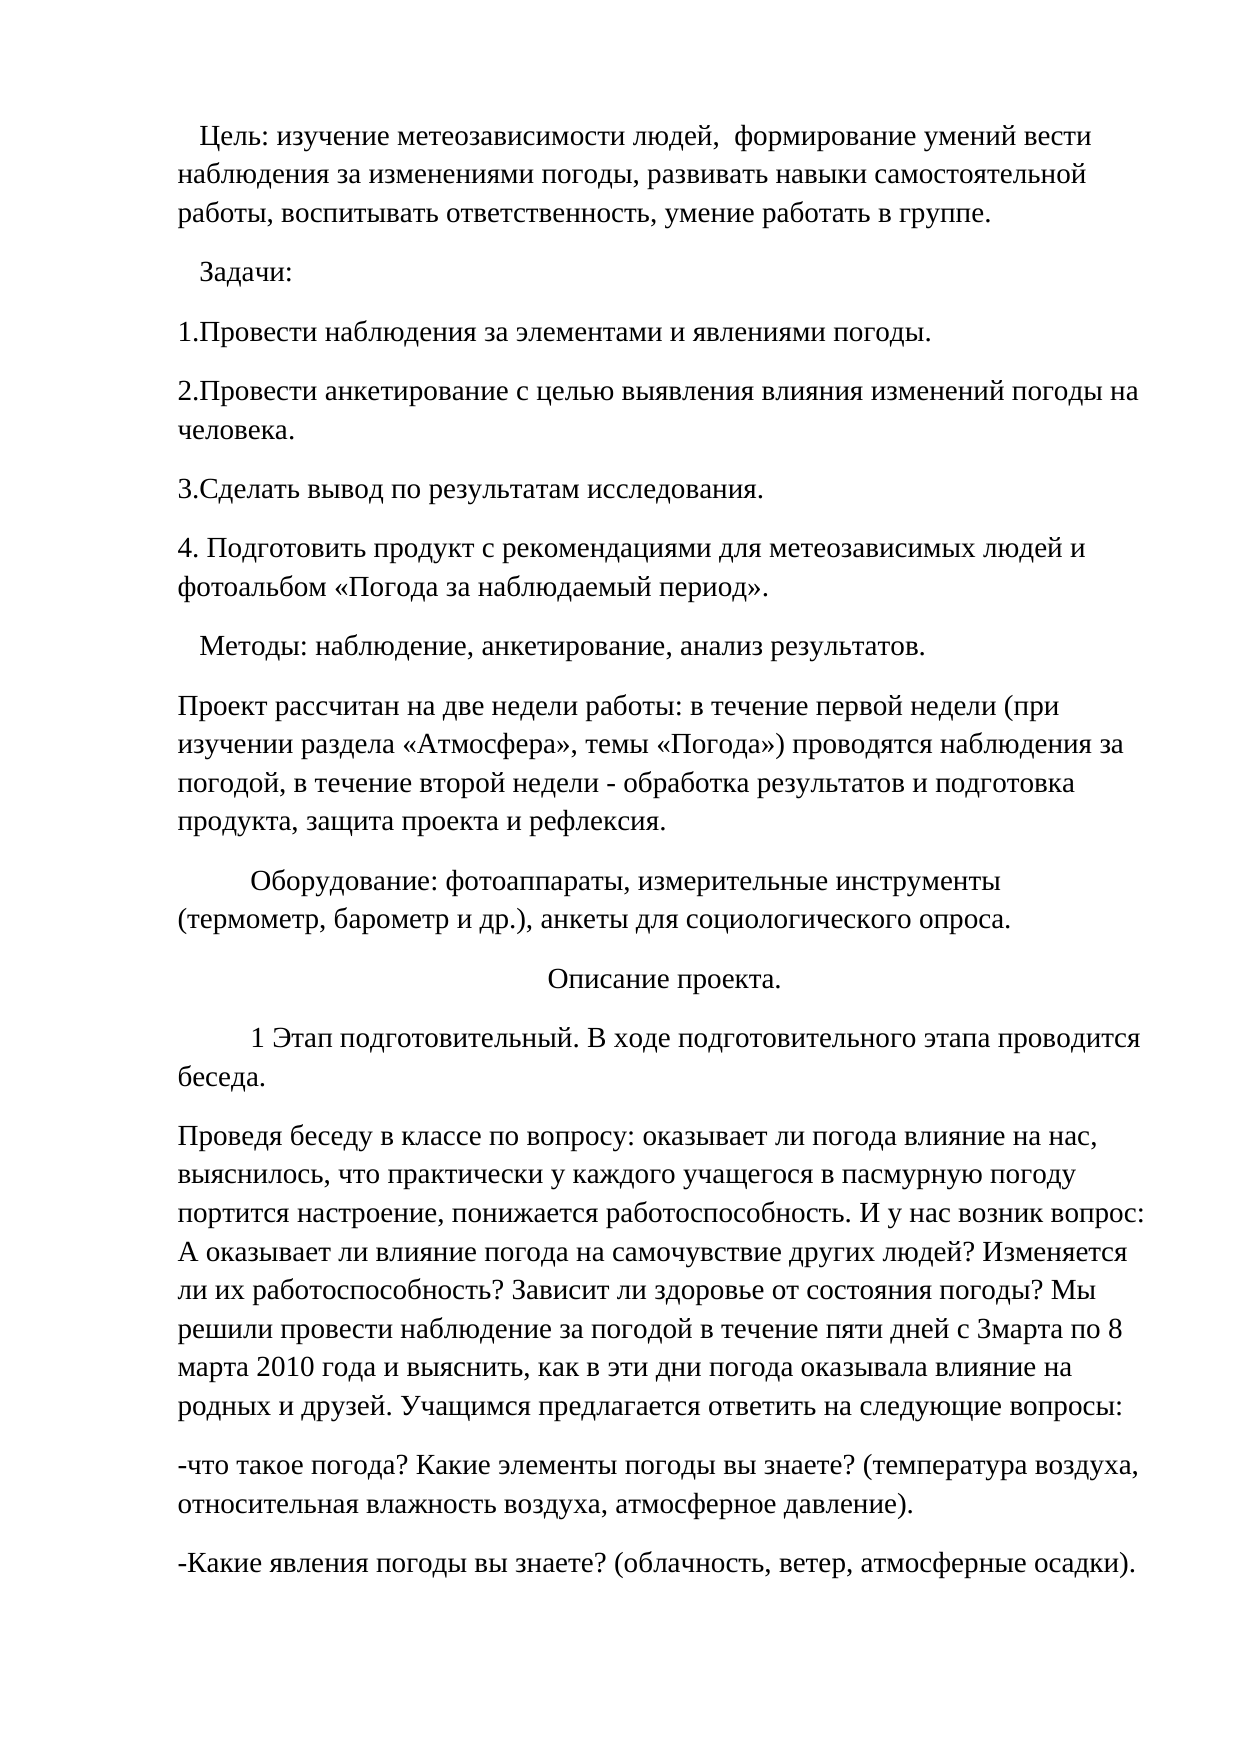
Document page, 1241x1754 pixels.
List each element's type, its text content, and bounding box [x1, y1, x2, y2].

text Задачи: [177, 254, 1152, 288]
text Цель: изучение метеозависимости людей, формирование умений вести наблюдения за изменениями погоды, развивать навыки самостоятельной работы, воспитывать ответственность, умение работать в группе. [177, 118, 1152, 229]
text Проведя беседу в классе по вопросу: оказывает ли погода влияние на нас, выяснилось, что практически у каждого учащегося в пасмурную погоду портится настроение, понижается работоспособность. И у нас возник вопрос: А оказывает ли влияние погода на самочувствие других людей? Изменяется ли их работоспособность? Зависит ли здоровье от состояния погоды? Мы решили провести наблюдение за погодой в течение пяти дней с 3марта по 8 марта 2010 года и выяснить, как в эти дни погода оказывала влияние на родных и друзей. Учащимся предлагается ответить на следующие вопросы: [177, 1118, 1152, 1421]
text 2.Провести анкетирование с целью выявления влияния изменений погоды на человека. [177, 373, 1152, 445]
text 1 Этап подготовительный. В ходе подготовительного этапа проводится беседа. [177, 1020, 1152, 1092]
text Проект рассчитан на две недели работы: в течение первой недели (при изучении раздела «Атмосфера», темы «Погода») проводятся наблюдения за погодой, в течение второй недели - обработка результатов и подготовка продукта, защита проекта и рефлексия. [177, 688, 1152, 837]
text 1.Провести наблюдения за элементами и явлениями погоды. [177, 314, 1152, 347]
text Оборудование: фотоаппараты, измерительные инструменты (термометр, барометр и др.), анкеты для социологического опроса. [177, 863, 1152, 935]
text 4. Подготовить продукт с рекомендациями для метеозависимых людей и фотоальбом «Погода за наблюдаемый период». [177, 531, 1152, 603]
text Описание проекта. [177, 961, 1152, 994]
text -что такое погода? Какие элементы погоды вы знаете? (температура воздуха, относительная влажность воздуха, атмосферное давление). [177, 1447, 1152, 1519]
text 3.Сделать вывод по результатам исследования. [177, 471, 1152, 505]
text -Какие явления погоды вы знаете? (облачность, ветер, атмосферные осадки). [177, 1545, 1152, 1579]
text Методы: наблюдение, анкетирование, анализ результатов. [177, 628, 1152, 662]
